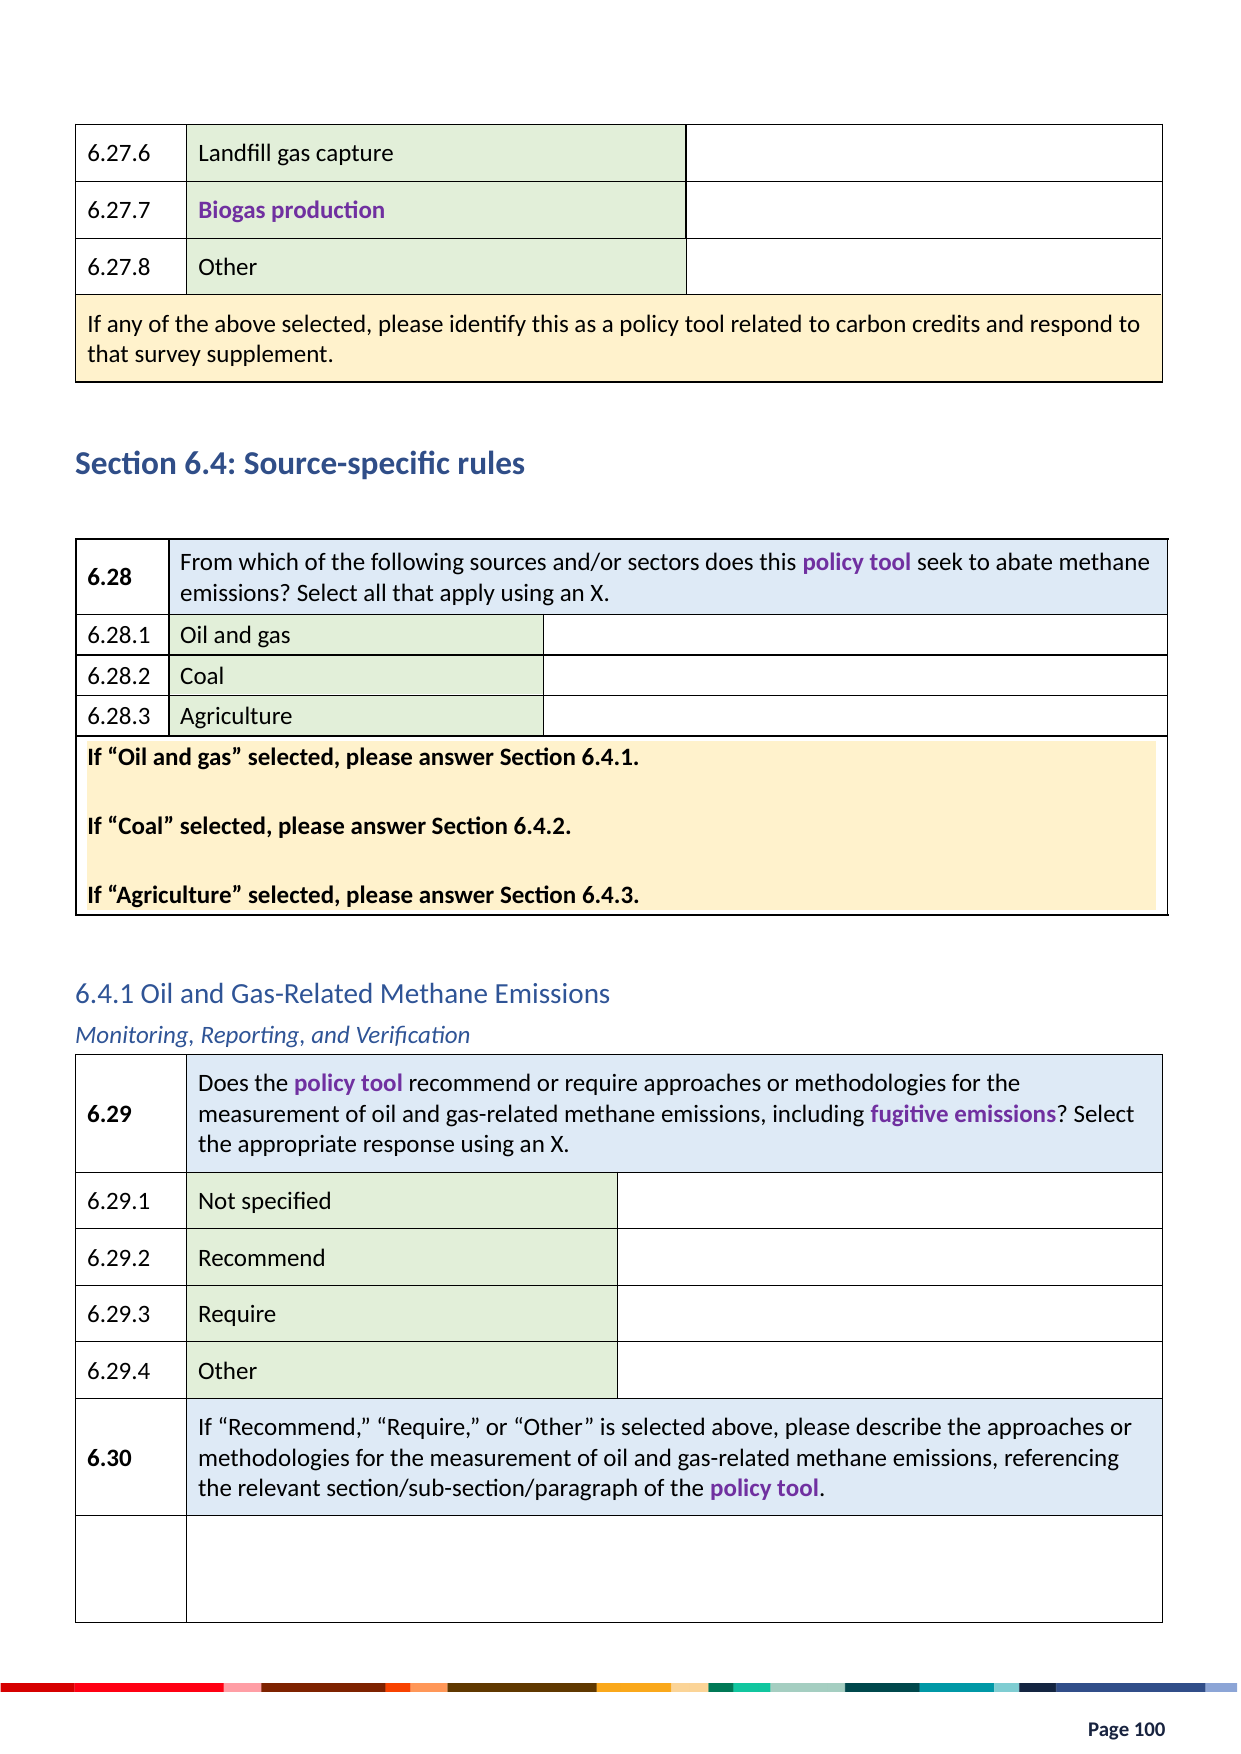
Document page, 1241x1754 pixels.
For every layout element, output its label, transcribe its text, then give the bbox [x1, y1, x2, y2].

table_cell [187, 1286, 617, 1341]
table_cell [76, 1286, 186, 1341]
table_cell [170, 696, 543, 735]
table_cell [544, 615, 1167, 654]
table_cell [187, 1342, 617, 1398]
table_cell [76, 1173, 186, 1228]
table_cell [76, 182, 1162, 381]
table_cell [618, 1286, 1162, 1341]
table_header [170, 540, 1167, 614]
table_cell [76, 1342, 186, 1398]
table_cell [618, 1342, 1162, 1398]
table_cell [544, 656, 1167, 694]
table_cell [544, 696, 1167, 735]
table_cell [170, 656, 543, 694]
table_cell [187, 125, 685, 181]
subtitle 6.4.1 Oil and Gas-Related Methane Emissions [75, 975, 1165, 1011]
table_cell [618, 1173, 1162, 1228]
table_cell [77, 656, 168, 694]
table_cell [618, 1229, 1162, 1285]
subtitle Section 6.4: Source-specific rules [75, 442, 1165, 483]
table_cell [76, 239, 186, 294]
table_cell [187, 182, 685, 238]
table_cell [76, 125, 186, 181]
picture [0, 1683, 1236, 1692]
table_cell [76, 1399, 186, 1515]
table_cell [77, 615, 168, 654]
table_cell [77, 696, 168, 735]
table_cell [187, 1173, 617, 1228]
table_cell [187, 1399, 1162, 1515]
subtitle Monitoring, Reporting, and Verification [75, 1019, 1165, 1050]
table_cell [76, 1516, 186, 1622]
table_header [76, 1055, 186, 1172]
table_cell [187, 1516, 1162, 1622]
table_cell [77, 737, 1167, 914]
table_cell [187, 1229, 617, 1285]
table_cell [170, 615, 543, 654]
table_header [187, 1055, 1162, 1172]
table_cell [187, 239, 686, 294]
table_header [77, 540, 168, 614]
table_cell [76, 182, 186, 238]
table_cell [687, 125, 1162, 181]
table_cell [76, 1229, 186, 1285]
